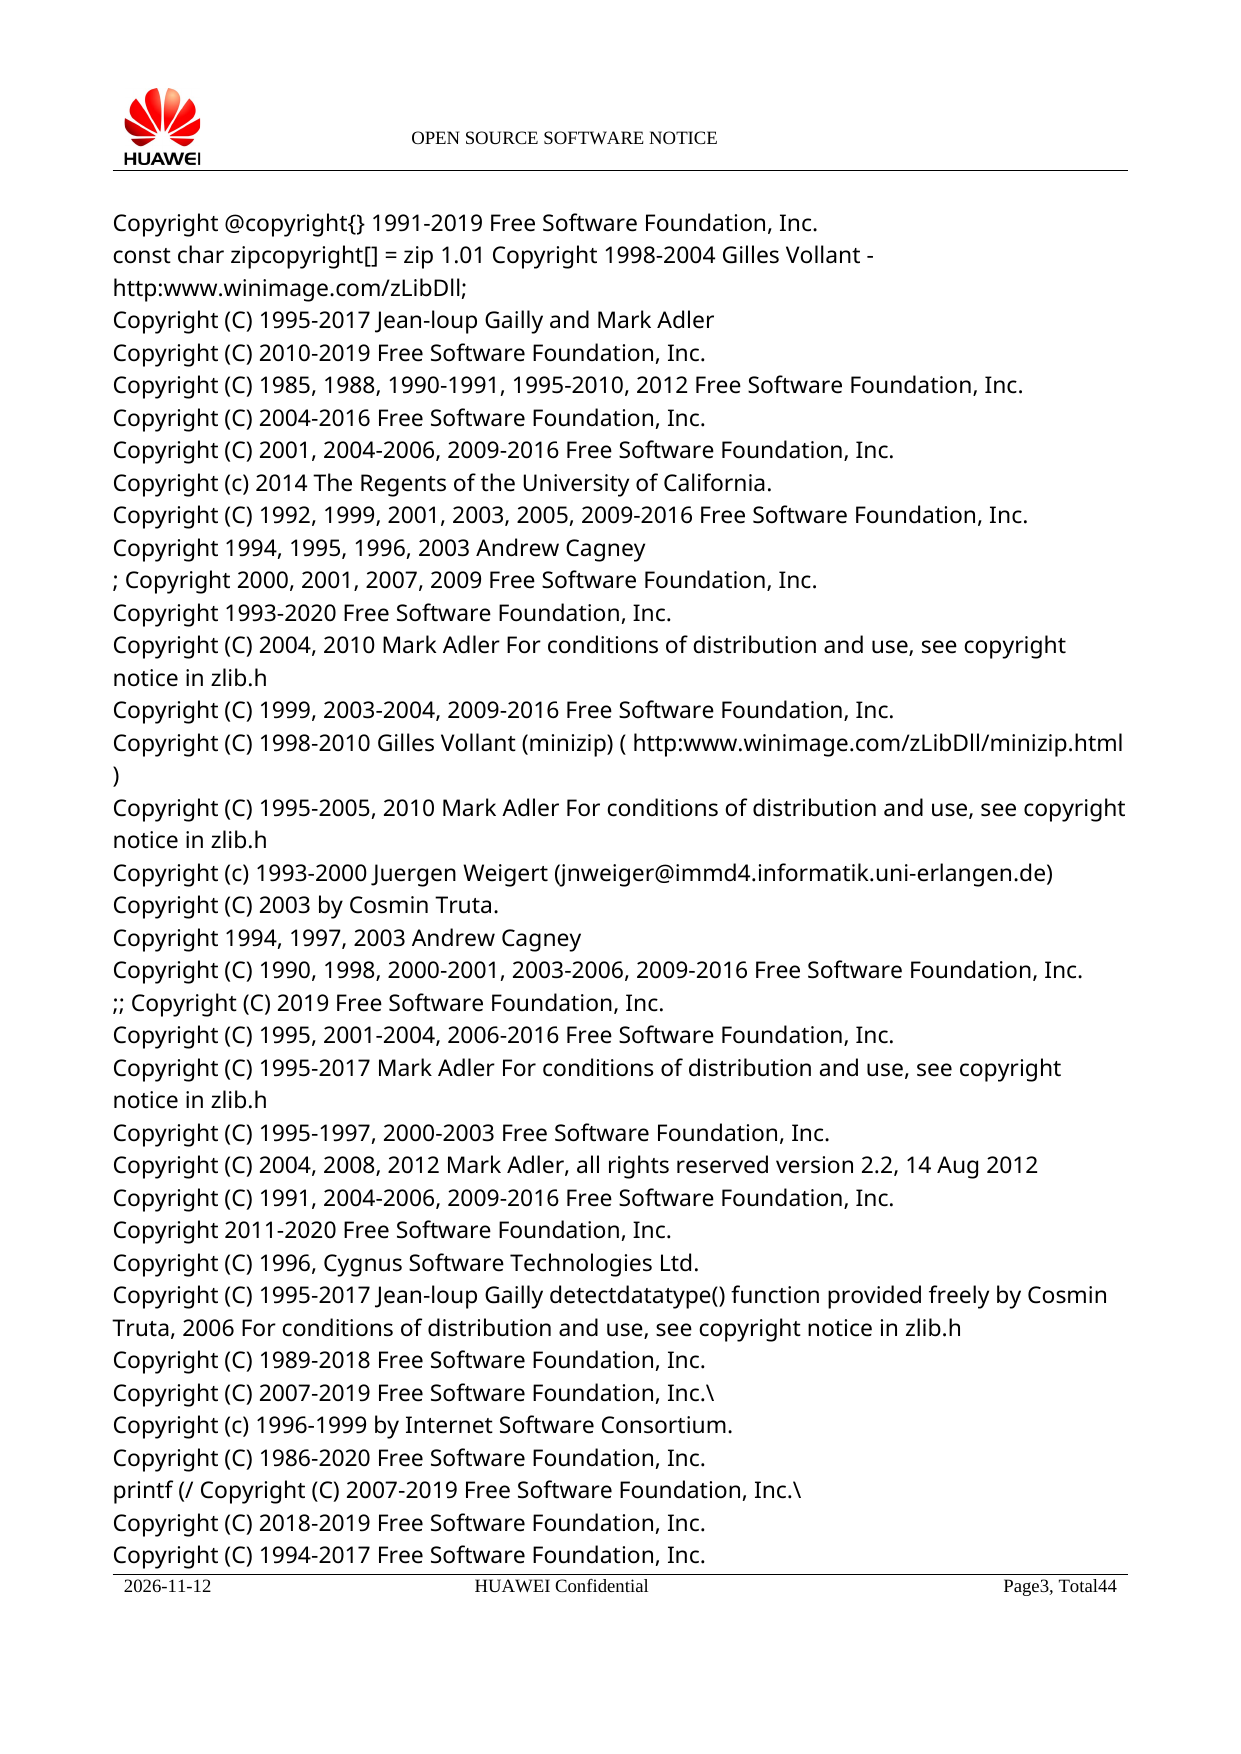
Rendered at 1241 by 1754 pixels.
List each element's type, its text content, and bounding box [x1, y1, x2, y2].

picture [124, 88, 201, 165]
